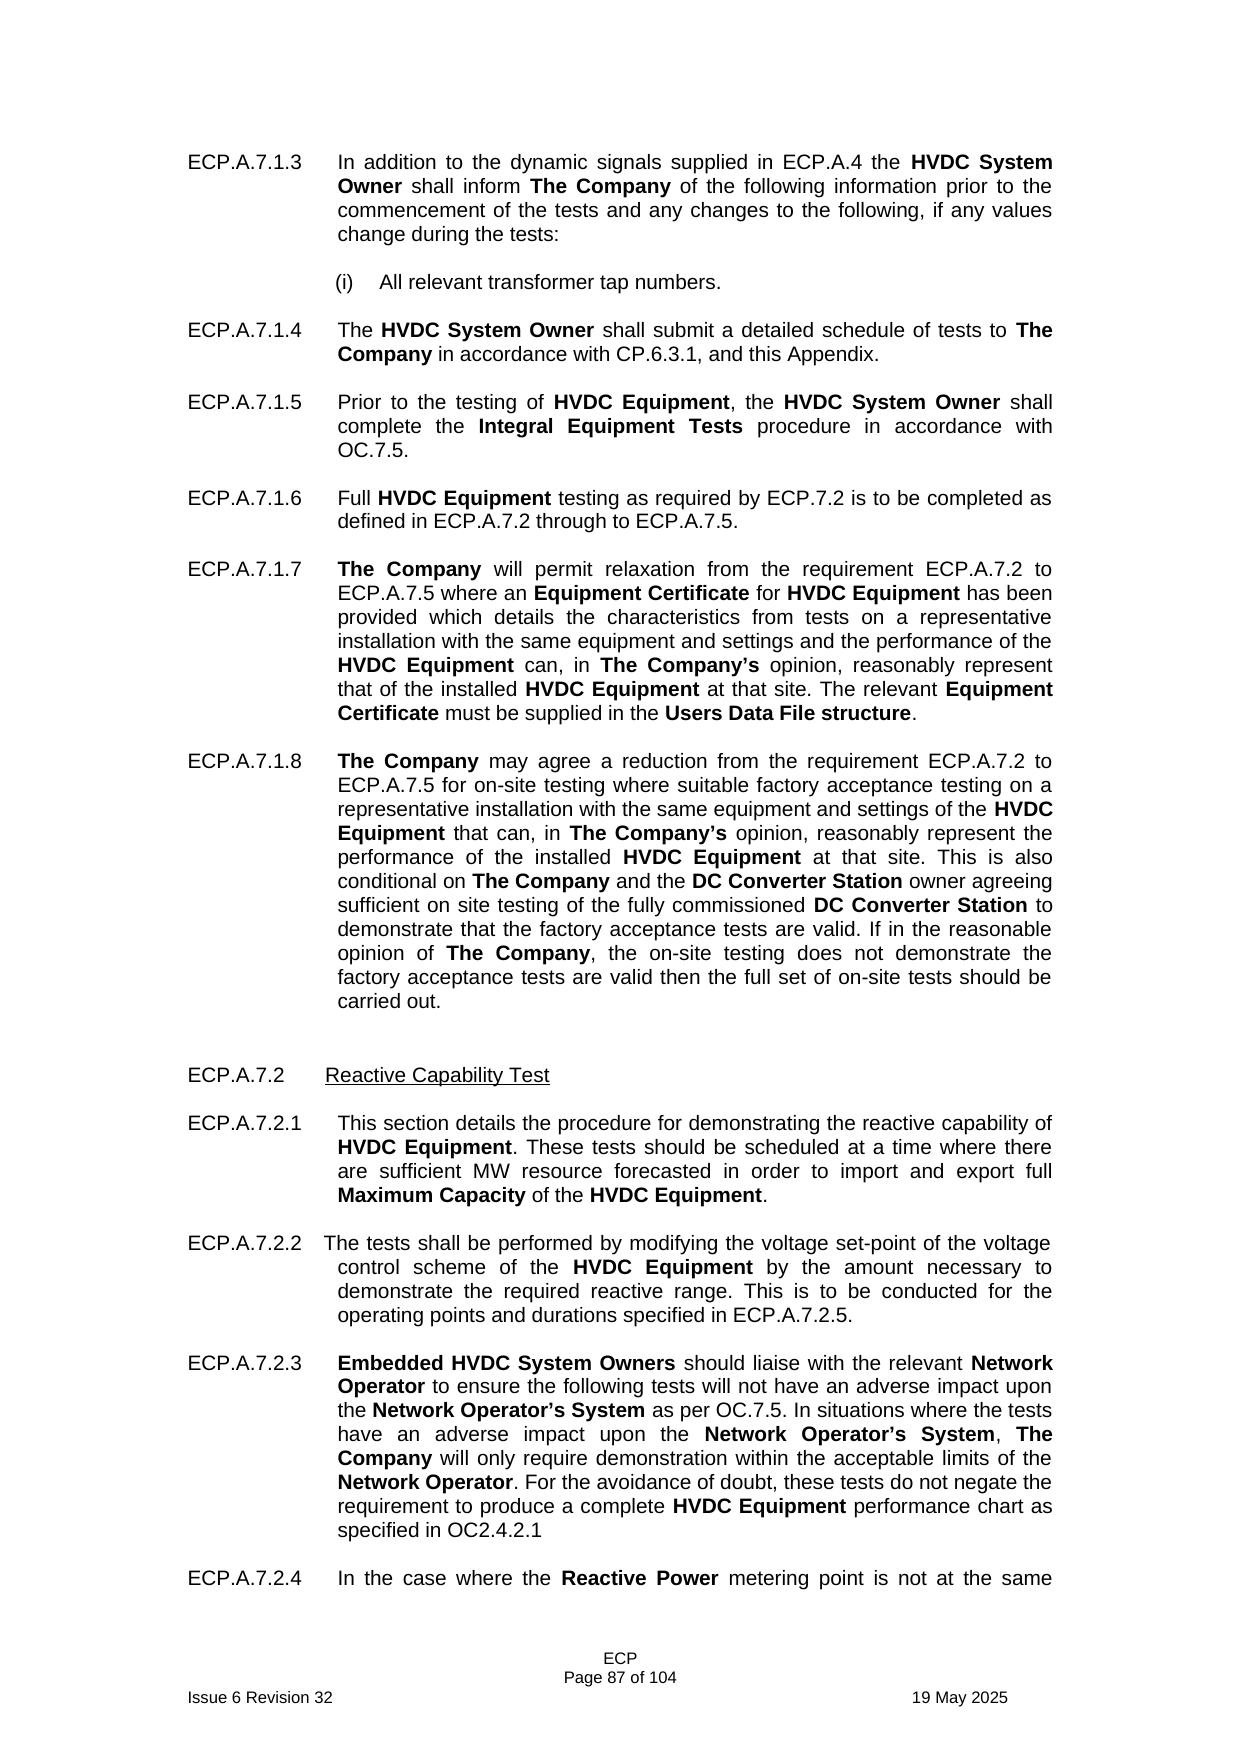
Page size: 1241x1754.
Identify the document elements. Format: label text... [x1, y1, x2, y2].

text ECP.A.7.1.5 Prior to the testing of HVDC Equipment, the HVDC System Owner shall complete the Integral Equipment Tests procedure in accordance with OC.7.5. [187, 389, 1053, 461]
text ECP.A.7.1.6 Full HVDC Equipment testing as required by ECP.7.2 is to be completed as defined in ECP.A.7.2 through to ECP.A.7.5. [187, 485, 1053, 533]
text ECP.A.7.2.1 This section details the procedure for demonstrating the reactive capability of HVDC Equipment. These tests should be scheduled at a time where there are sufficient MW resource forecasted in order to import and export full Maximum Capacity of the HVDC Equipment. [187, 1111, 1053, 1207]
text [187, 1566, 1053, 1590]
list All relevant transformer tap numbers. [335, 270, 1053, 294]
text ECP.A.7.2 Reactive Capability Test [187, 1063, 1053, 1087]
text ECP.A.7.1.7 The Company will permit relaxation from the requirement ECP.A.7.2 to ECP.A.7.5 where an Equipment Certificate for HVDC Equipment has been provided which details the characteristics from tests on a representative installation with the same equipment and settings and the performance of the HVDC Equipment can, in The Company’s opinion, reasonably represent that of the installed HVDC Equipment at that site. The relevant Equipment Certificate must be supplied in the Users Data File structure. [187, 557, 1053, 725]
text ECP.A.7.1.8 The Company may agree a reduction from the requirement ECP.A.7.2 to ECP.A.7.5 for on-site testing where suitable factory acceptance testing on a representative installation with the same equipment and settings of the HVDC Equipment that can, in The Company’s opinion, reasonably represent the performance of the installed HVDC Equipment at that site. This is also conditional on The Company and the DC Converter Station owner agreeing sufficient on site testing of the fully commissioned DC Converter Station to demonstrate that the factory acceptance tests are valid. If in the reasonable opinion of The Company, the on-site testing does not demonstrate the factory acceptance tests are valid then the full set of on-site tests should be carried out. [187, 749, 1053, 1012]
text ECP.A.7.2.3 Embedded HVDC System Owners should liaise with the relevant Network Operator to ensure the following tests will not have an adverse impact upon the Network Operator’s System as per OC.7.5. In situations where the tests have an adverse impact upon the Network Operator’s System, The Company will only require demonstration within the acceptable limits of the Network Operator. For the avoidance of doubt, these tests do not negate the requirement to produce a complete HVDC Equipment performance chart as specified in OC2.4.2.1 [187, 1350, 1053, 1542]
text ECP.A.7.1.4 The HVDC System Owner shall submit a detailed schedule of tests to The Company in accordance with CP.6.3.1, and this Appendix. [187, 318, 1053, 366]
text ECP.A.7.2.2 The tests shall be performed by modifying the voltage set-point of the voltage control scheme of the HVDC Equipment by the amount necessary to demonstrate the required reactive range. This is to be conducted for the operating points and durations specified in ECP.A.7.2.5. [187, 1231, 1053, 1326]
text ECP.A.7.1.3 In addition to the dynamic signals supplied in ECP.A.4 the HVDC System Owner shall inform The Company of the following information prior to the commencement of the tests and any changes to the following, if any values change during the tests: [187, 150, 1053, 246]
